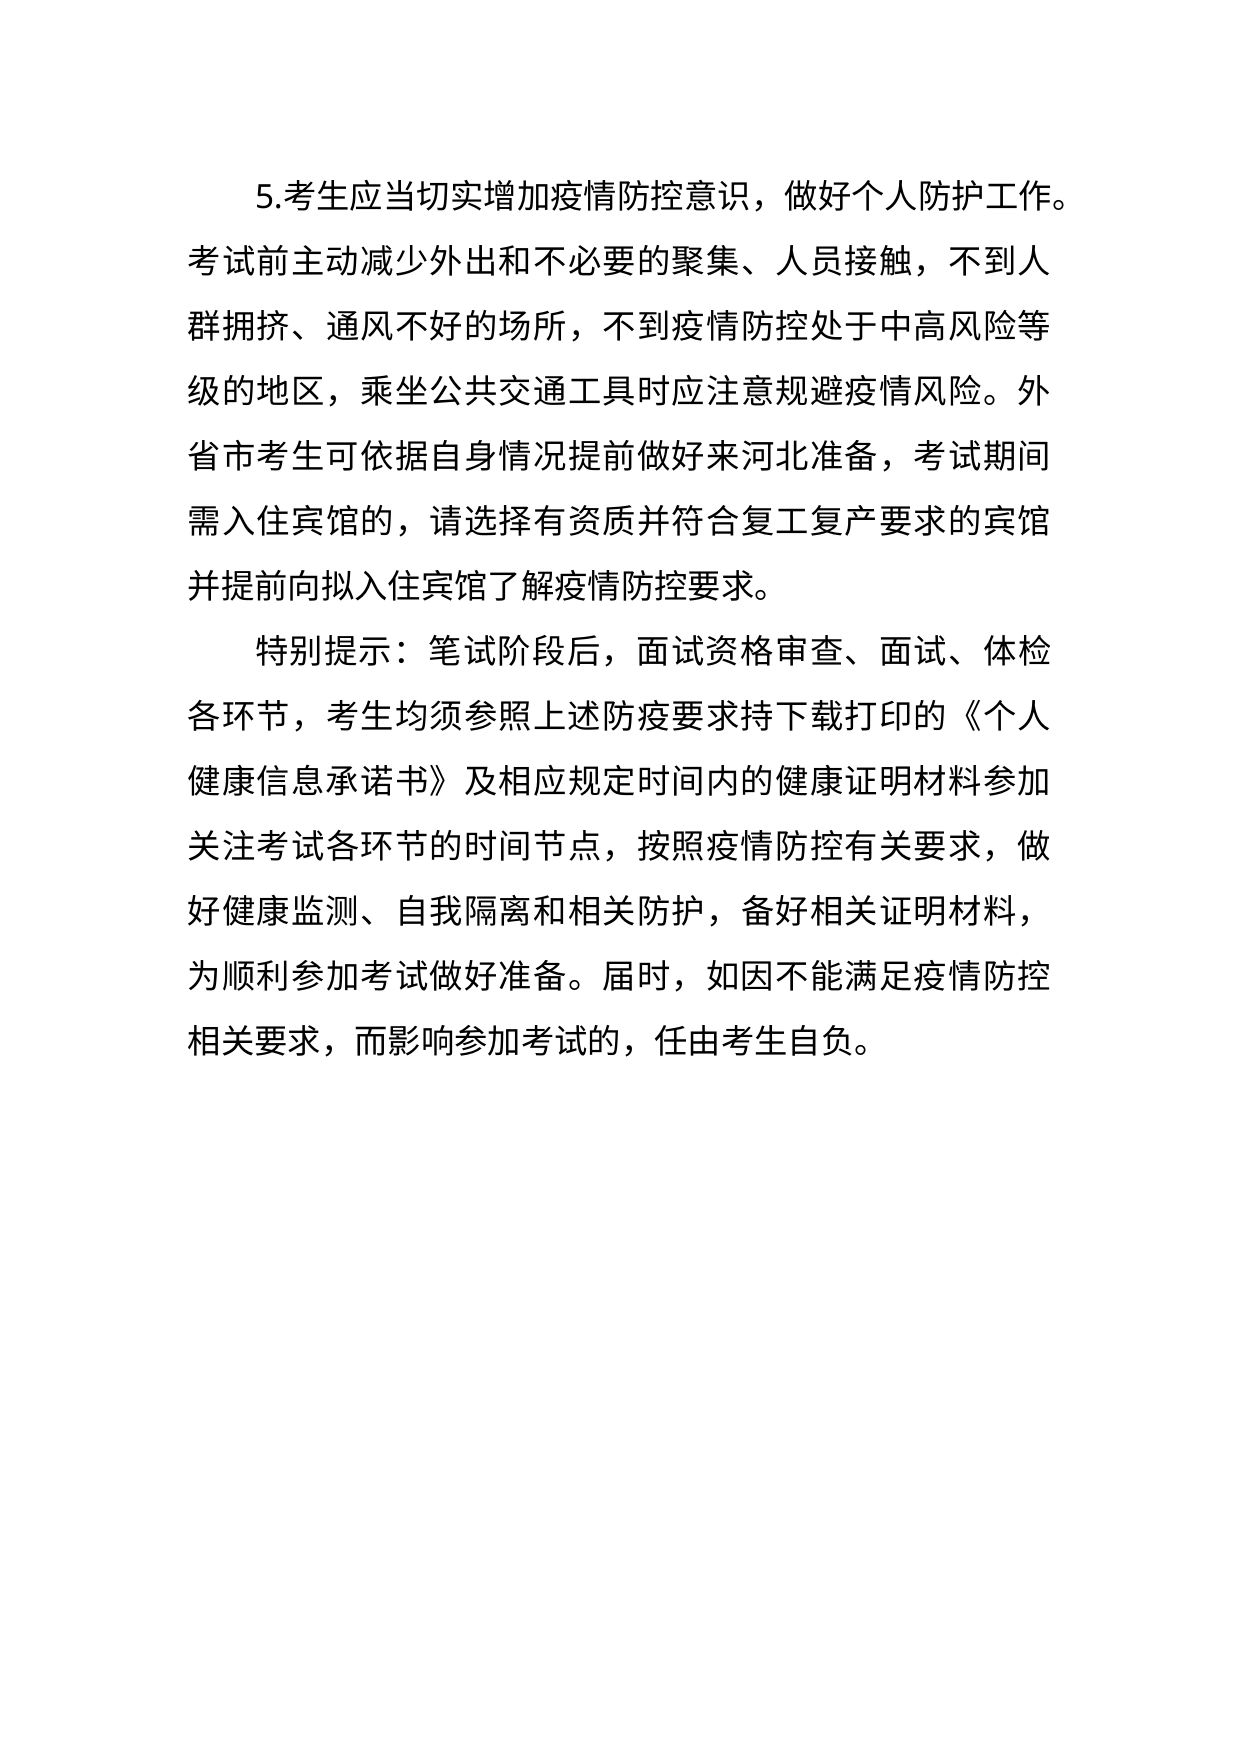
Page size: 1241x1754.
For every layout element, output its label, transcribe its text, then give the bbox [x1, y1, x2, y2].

text 5.考生应当切实增加疫情防控意识，做好个人防护工作。考试前主动减少外出和不必要的聚集、人员接触，不到人群拥挤、通风不好的场所，不到疫情防控处于中高风险等级的地区，乘坐公共交通工具时应注意规避疫情风险。外省市考生可依据自身情况提前做好来河北准备，考试期间需入住宾馆的，请选择有资质并符合复工复产要求的宾馆，并提前向拟入住宾馆了解疫情防控要求。 [187, 162, 1053, 617]
text 特别提示：笔试阶段后，面试资格审查、面试、体检各环节，考生均须参照上述防疫要求持下载打印的《个人健康信息承诺书》及相应规定时间内的健康证明材料参加。关注考试各环节的时间节点，按照疫情防控有关要求，做好健康监测、自我隔离和相关防护，备好相关证明材料，为顺利参加考试做好准备。届时，如因不能满足疫情防控相关要求，而影响参加考试的，任由考生自负。 [187, 617, 1053, 1072]
